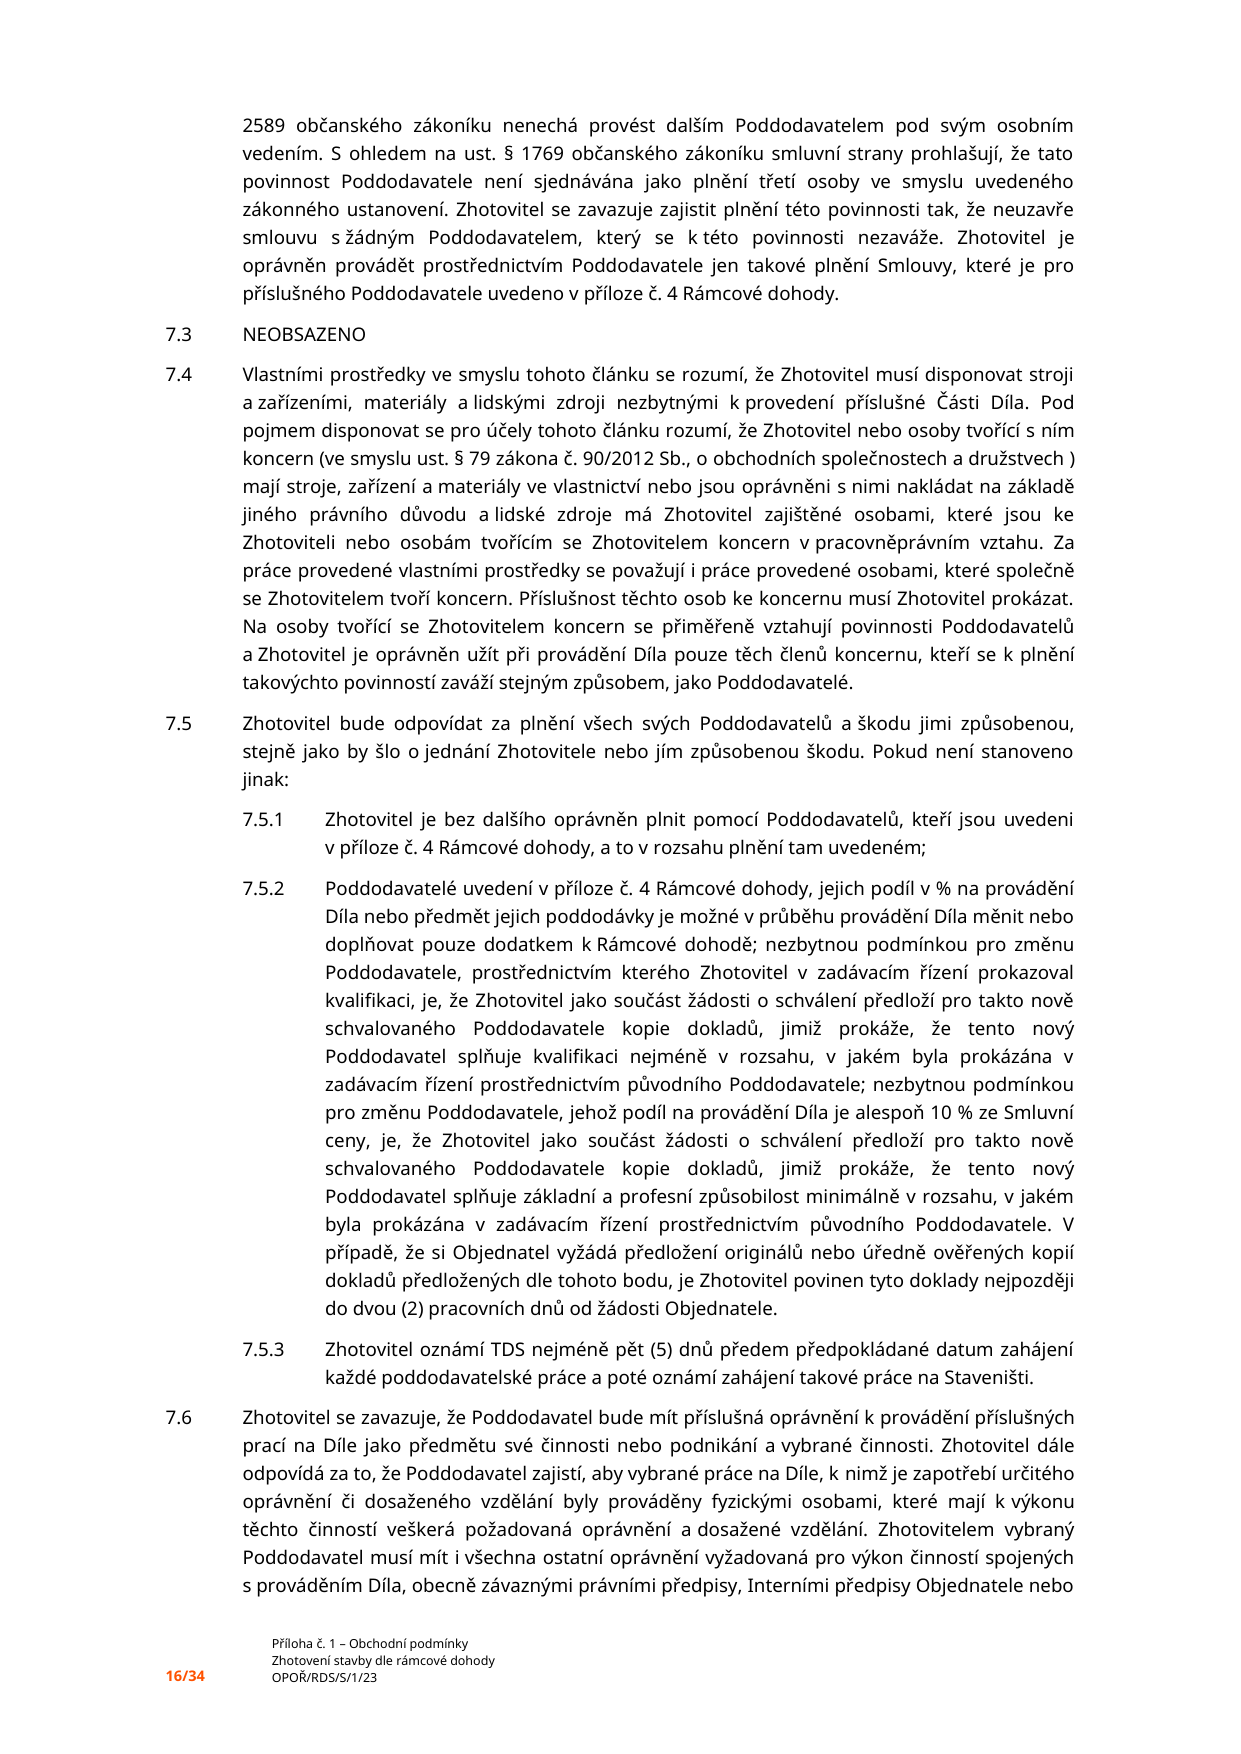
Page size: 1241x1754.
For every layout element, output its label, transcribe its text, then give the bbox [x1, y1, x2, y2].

text Zhotovitel oznámí TDS nejméně pět (5) dnů předem předpokládané datum zahájení každé poddodavatelské práce a poté oznámí zahájení takové práce na Staveništi. [242, 1336, 1075, 1389]
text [165, 112, 1075, 306]
text Poddodavatelé uvedení v příloze č. 4 Rámcové dohody, jejich podíl v % na provádění Díla nebo předmět jejich poddodávky je možné v průběhu provádění Díla měnit nebo doplňovat pouze dodatkem k Rámcové dohodě; nezbytnou podmínkou pro změnu Poddodavatele, prostřednictvím kterého Zhotovitel v zadávacím řízení prokazoval kvalifikaci, je, že Zhotovitel jako součást žádosti o schválení předloží pro takto nově schvalovaného Poddodavatele kopie dokladů, jimiž prokáže, že tento nový Poddodavatel splňuje kvalifikaci nejméně v rozsahu, v jakém byla prokázána v zadávacím řízení prostřednictvím původního Poddodavatele; nezbytnou podmínkou pro změnu Poddodavatele, jehož podíl na provádění Díla je alespoň 10 % ze Smluvní ceny, je, že Zhotovitel jako součást žádosti o schválení předloží pro takto nově schvalovaného Poddodavatele kopie dokladů, jimiž prokáže, že tento nový Poddodavatel splňuje základní a profesní způsobilost minimálně v rozsahu, v jakém byla prokázána v zadávacím řízení prostřednictvím původního Poddodavatele. V případě, že si Objednatel vyžádá předložení originálů nebo úředně ověřených kopií dokladů předložených dle tohoto bodu, je Zhotovitel povinen tyto doklady nejpozději do dvou (2) pracovních dnů od žádosti Objednatele. [242, 875, 1075, 1321]
text NEOBSAZENO [165, 321, 1075, 346]
text Zhotovitel bude odpovídat za plnění všech svých Poddodavatelů a škodu jimi způsobenou, stejně jako by šlo o jednání Zhotovitele nebo jím způsobenou škodu. Pokud není stanoveno jinak: [165, 710, 1075, 792]
text Vlastními prostředky ve smyslu tohoto článku se rozumí, že Zhotovitel musí disponovat stroji a zařízeními, materiály a lidskými zdroji nezbytnými k provedení příslušné Části Díla. Pod pojmem disponovat se pro účely tohoto článku rozumí, že Zhotovitel nebo osoby tvořící s ním koncern (ve smyslu ust. § 79 zákona č. 90/2012 Sb., o obchodních společnostech a družstvech ) mají stroje, zařízení a materiály ve vlastnictví nebo jsou oprávněni s nimi nakládat na základě jiného právního důvodu a lidské zdroje má Zhotovitel zajištěné osobami, které jsou ke Zhotoviteli nebo osobám tvořícím se Zhotovitelem koncern v pracovněprávním vztahu. Za práce provedené vlastními prostředky se považují i práce provedené osobami, které společně se Zhotovitelem tvoří koncern. Příslušnost těchto osob ke koncernu musí Zhotovitel prokázat. Na osoby tvořící se Zhotovitelem koncern se přiměřeně vztahují povinnosti Poddodavatelů a Zhotovitel je oprávněn užít při provádění Díla pouze těch členů koncernu, kteří se k plnění takovýchto povinností zaváží stejným způsobem, jako Poddodavatelé. [165, 361, 1075, 695]
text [165, 1404, 1075, 1598]
text Zhotovitel je bez dalšího oprávněn plnit pomocí Poddodavatelů, kteří jsou uvedeni v příloze č. 4 Rámcové dohody, a to v rozsahu plnění tam uvedeném; [242, 807, 1075, 860]
